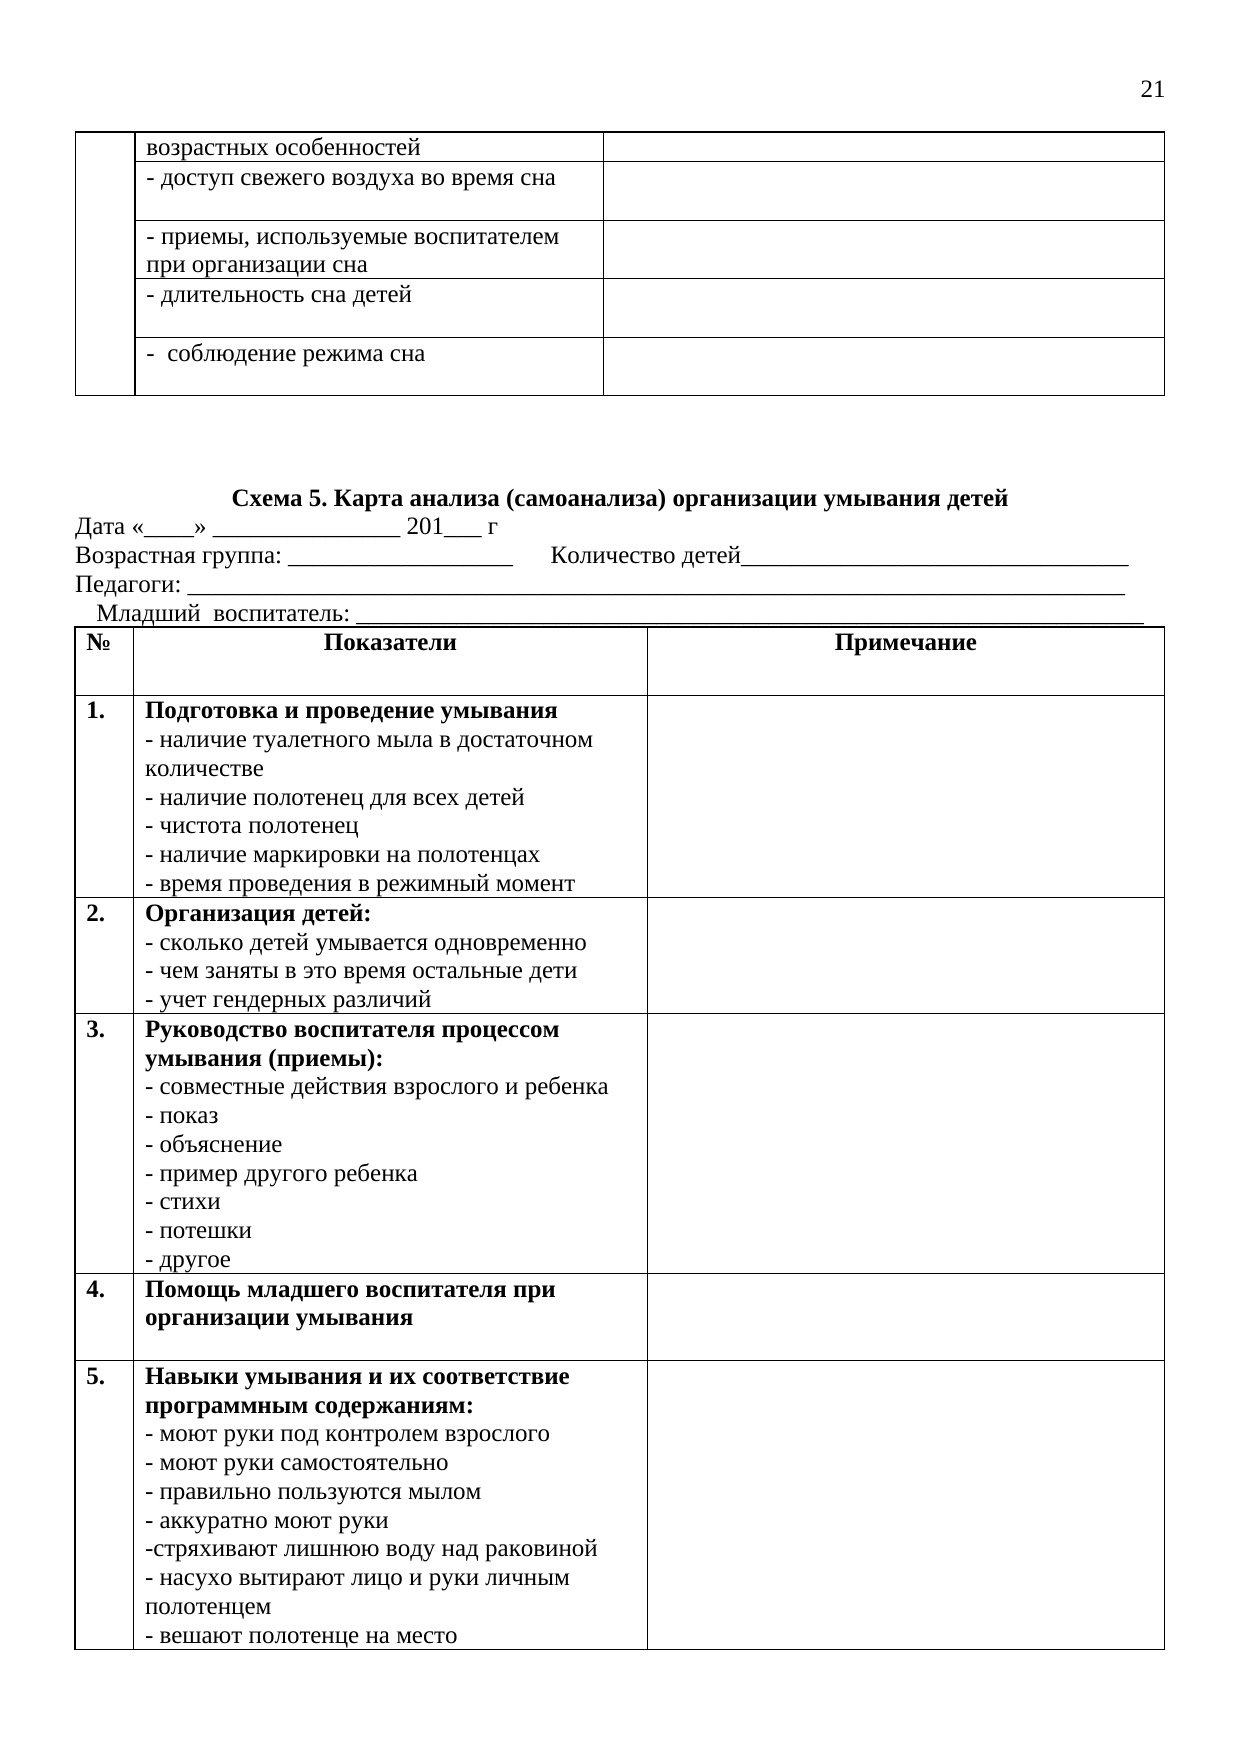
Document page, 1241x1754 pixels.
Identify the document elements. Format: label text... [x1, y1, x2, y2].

text Схема 5. Карта анализа (самоанализа) организации умывания детей [75, 483, 1165, 511]
table_cell 2. [76, 898, 133, 1013]
table_cell Организация детей: - сколько детей умывается одновременно - чем заняты в это время остальные дети - учет гендерных различий [134, 898, 647, 1013]
text Младший воспитатель: _______________________________________________________________ [75, 598, 1165, 626]
table_cell - приемы, используемые воспитателем при организации сна [136, 221, 603, 278]
table_cell - соблюдение режима сна [136, 338, 603, 395]
table_cell 1. [76, 696, 133, 897]
table_cell 4. [76, 1274, 133, 1360]
text Педагоги: ___________________________________________________________________________ [75, 569, 1165, 598]
table_cell Подготовка и проведение умывания - наличие туалетного мыла в достаточном количестве - наличие полотенец для всех детей - чистота полотенец - наличие маркировки на полотенцах - время проведения в режимный момент [134, 696, 647, 897]
text Возрастная группа: __________________ Количество детей_______________________________ [75, 540, 1165, 569]
table_cell [604, 279, 1164, 337]
table_cell Навыки умывания и их соответствие программным содержаниям: - моют руки под контролем взрослого - моют руки самостоятельно - правильно пользуются мылом - аккуратно моют руки -стряхивают лишнюю воду над раковиной - насухо вытирают лицо и руки личным полотенцем - вешают полотенце на место [134, 1361, 647, 1648]
table_cell [604, 338, 1164, 395]
table_cell Руководство воспитателя процессом умывания (приемы): - совместные действия взрослого и ребенка - показ - объяснение - пример другого ребенка - стихи - потешки - другое [134, 1014, 647, 1273]
table_cell 3. [76, 1014, 133, 1273]
table_cell - длительность сна детей [136, 279, 603, 337]
table_cell [648, 696, 1164, 897]
table_cell [648, 1014, 1164, 1273]
table_cell [648, 1274, 1164, 1360]
table_cell [604, 133, 1164, 161]
table_cell 5. [76, 1361, 133, 1648]
table_header Показатели [134, 628, 647, 694]
table_header Примечание [648, 628, 1164, 694]
text Дата «____» _______________ 201___ г [75, 511, 1165, 540]
table_header № [76, 628, 133, 694]
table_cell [136, 133, 603, 161]
table_cell [648, 898, 1164, 1013]
table_cell [648, 1361, 1164, 1648]
table_cell Помощь младшего воспитателя при организации умывания [134, 1274, 647, 1360]
table_cell [604, 162, 1164, 220]
table_cell [604, 221, 1164, 278]
table_cell - доступ свежего воздуха во время сна [136, 162, 603, 220]
